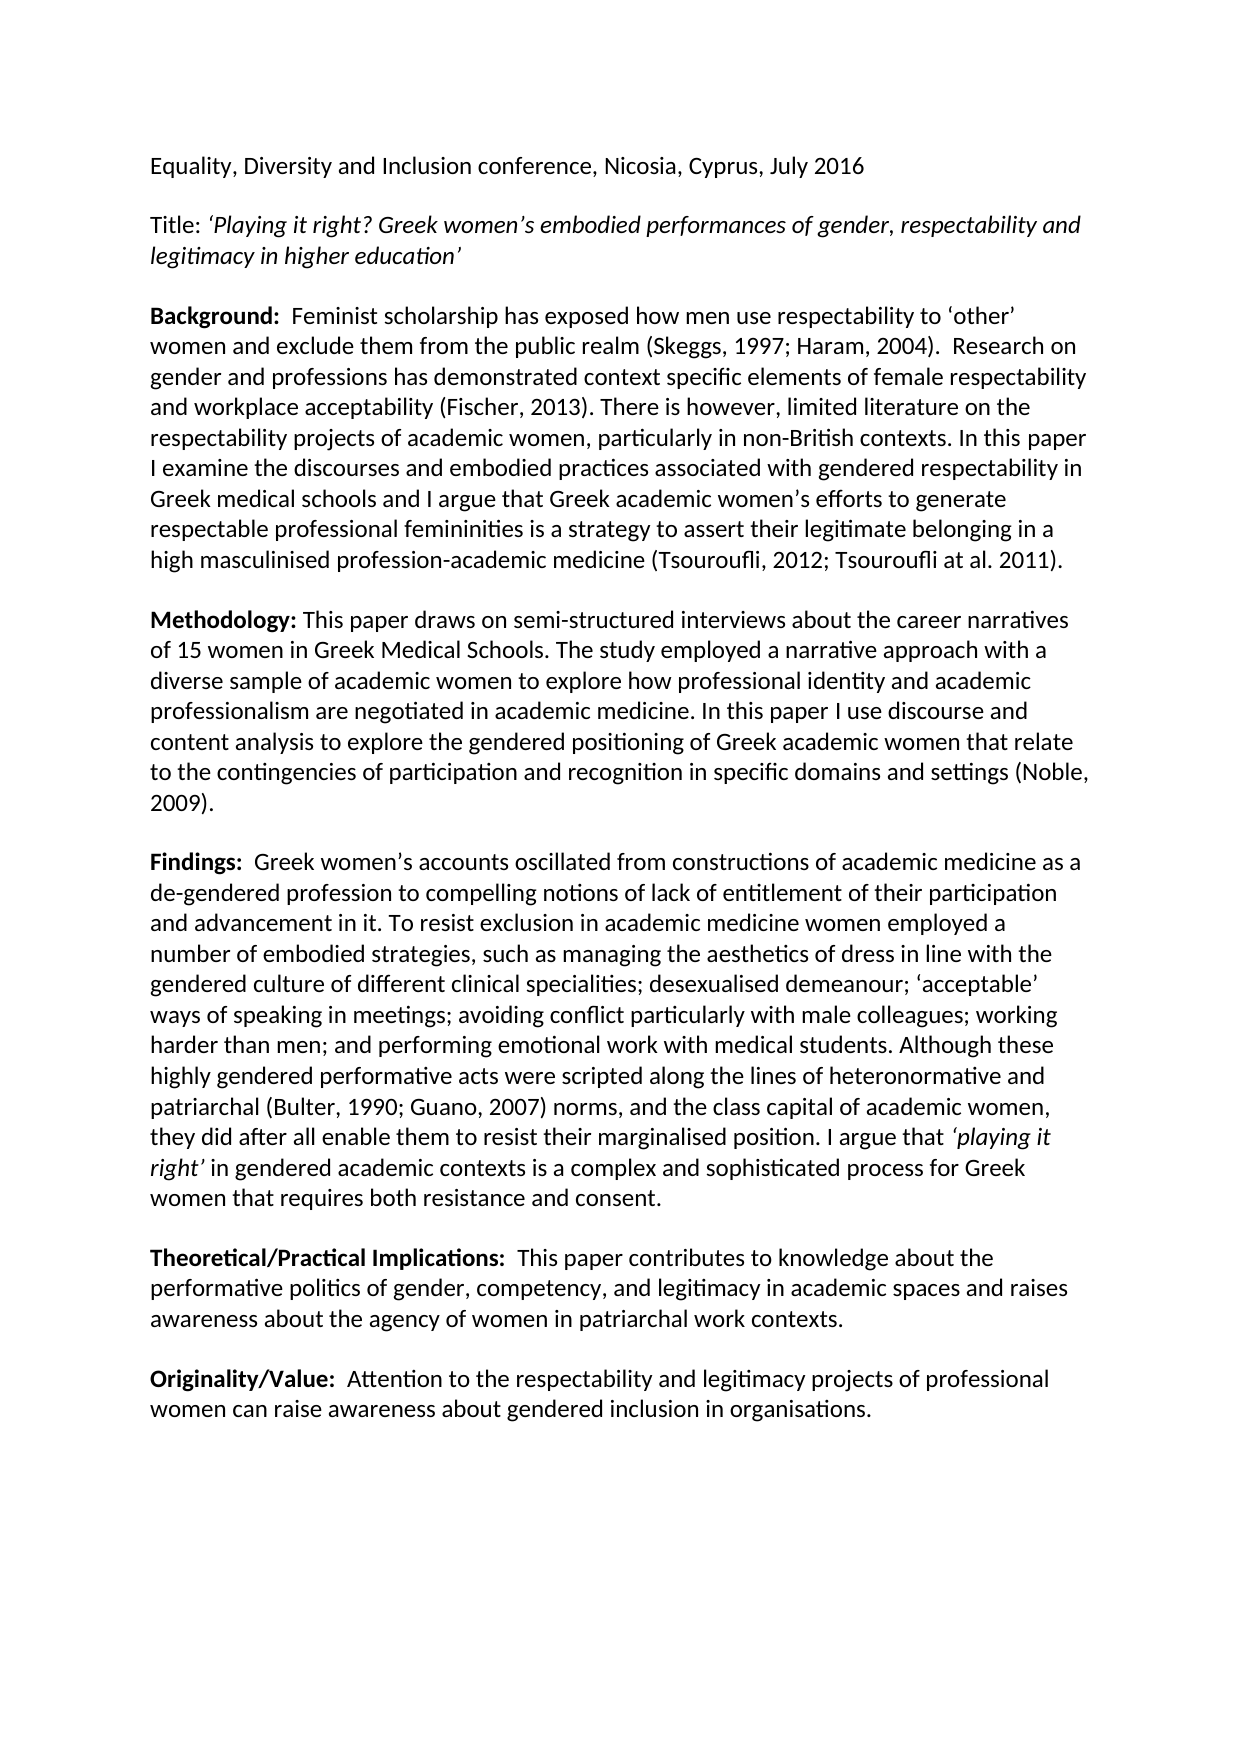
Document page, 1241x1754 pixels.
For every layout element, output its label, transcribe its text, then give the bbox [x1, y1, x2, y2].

text Theoretical/Practical Implications: This paper contributes to knowledge about the performative politics of gender, competency, and legitimacy in academic spaces and raises awareness about the agency of women in patriarchal work contexts. [150, 1242, 1090, 1333]
text Equality, Diversity and Inclusion conference, Nicosia, Cyprus, July 2016 [150, 150, 1090, 181]
text Originality/Value: Attention to the respectability and legitimacy projects of professional women can raise awareness about gendered inclusion in organisations. [150, 1363, 1090, 1424]
text Methodology: This paper draws on semi-structured interviews about the career narratives of 15 women in Greek Medical Schools. The study employed a narrative approach with a diverse sample of academic women to explore how professional identity and academic professionalism are negotiated in academic medicine. In this paper I use discourse and content analysis to explore the gendered positioning of Greek academic women that relate to the contingencies of participation and recognition in specific domains and settings (Noble, 2009). [150, 604, 1090, 817]
text Background: Feminist scholarship has exposed how men use respectability to ‘other’ women and exclude them from the public realm (Skeggs, 1997; Haram, 2004). Research on gender and professions has demonstrated context specific elements of female respectability and workplace acceptability (Fischer, 2013). There is however, limited literature on the respectability projects of academic women, particularly in non-British contexts. In this paper I examine the discourses and embodied practices associated with gendered respectability in Greek medical schools and I argue that Greek academic women’s efforts to generate respectable professional femininities is a strategy to assert their legitimate belonging in a high masculinised profession-academic medicine (Tsouroufli, 2012; Tsouroufli at al. 2011). [150, 300, 1090, 574]
text Findings: Greek women’s accounts oscillated from constructions of academic medicine as a de-gendered profession to compelling notions of lack of entitlement of their participation and advancement in it. To resist exclusion in academic medicine women employed a number of embodied strategies, such as managing the aesthetics of dress in line with the gendered culture of different clinical specialities; desexualised demeanour; ‘acceptable’ ways of speaking in meetings; avoiding conflict particularly with male colleagues; working harder than men; and performing emotional work with medical students. Although these highly gendered performative acts were scripted along the lines of heteronormative and patriarchal (Bulter, 1990; Guano, 2007) norms, and the class capital of academic women, they did after all enable them to resist their marginalised position. I argue that ‘playing it right’ in gendered academic contexts is a complex and sophisticated process for Greek women that requires both resistance and consent. [150, 847, 1090, 1213]
text Title: ‘Playing it right? Greek women’s embodied performances of gender, respectability and legitimacy in higher education’ [150, 210, 1090, 271]
